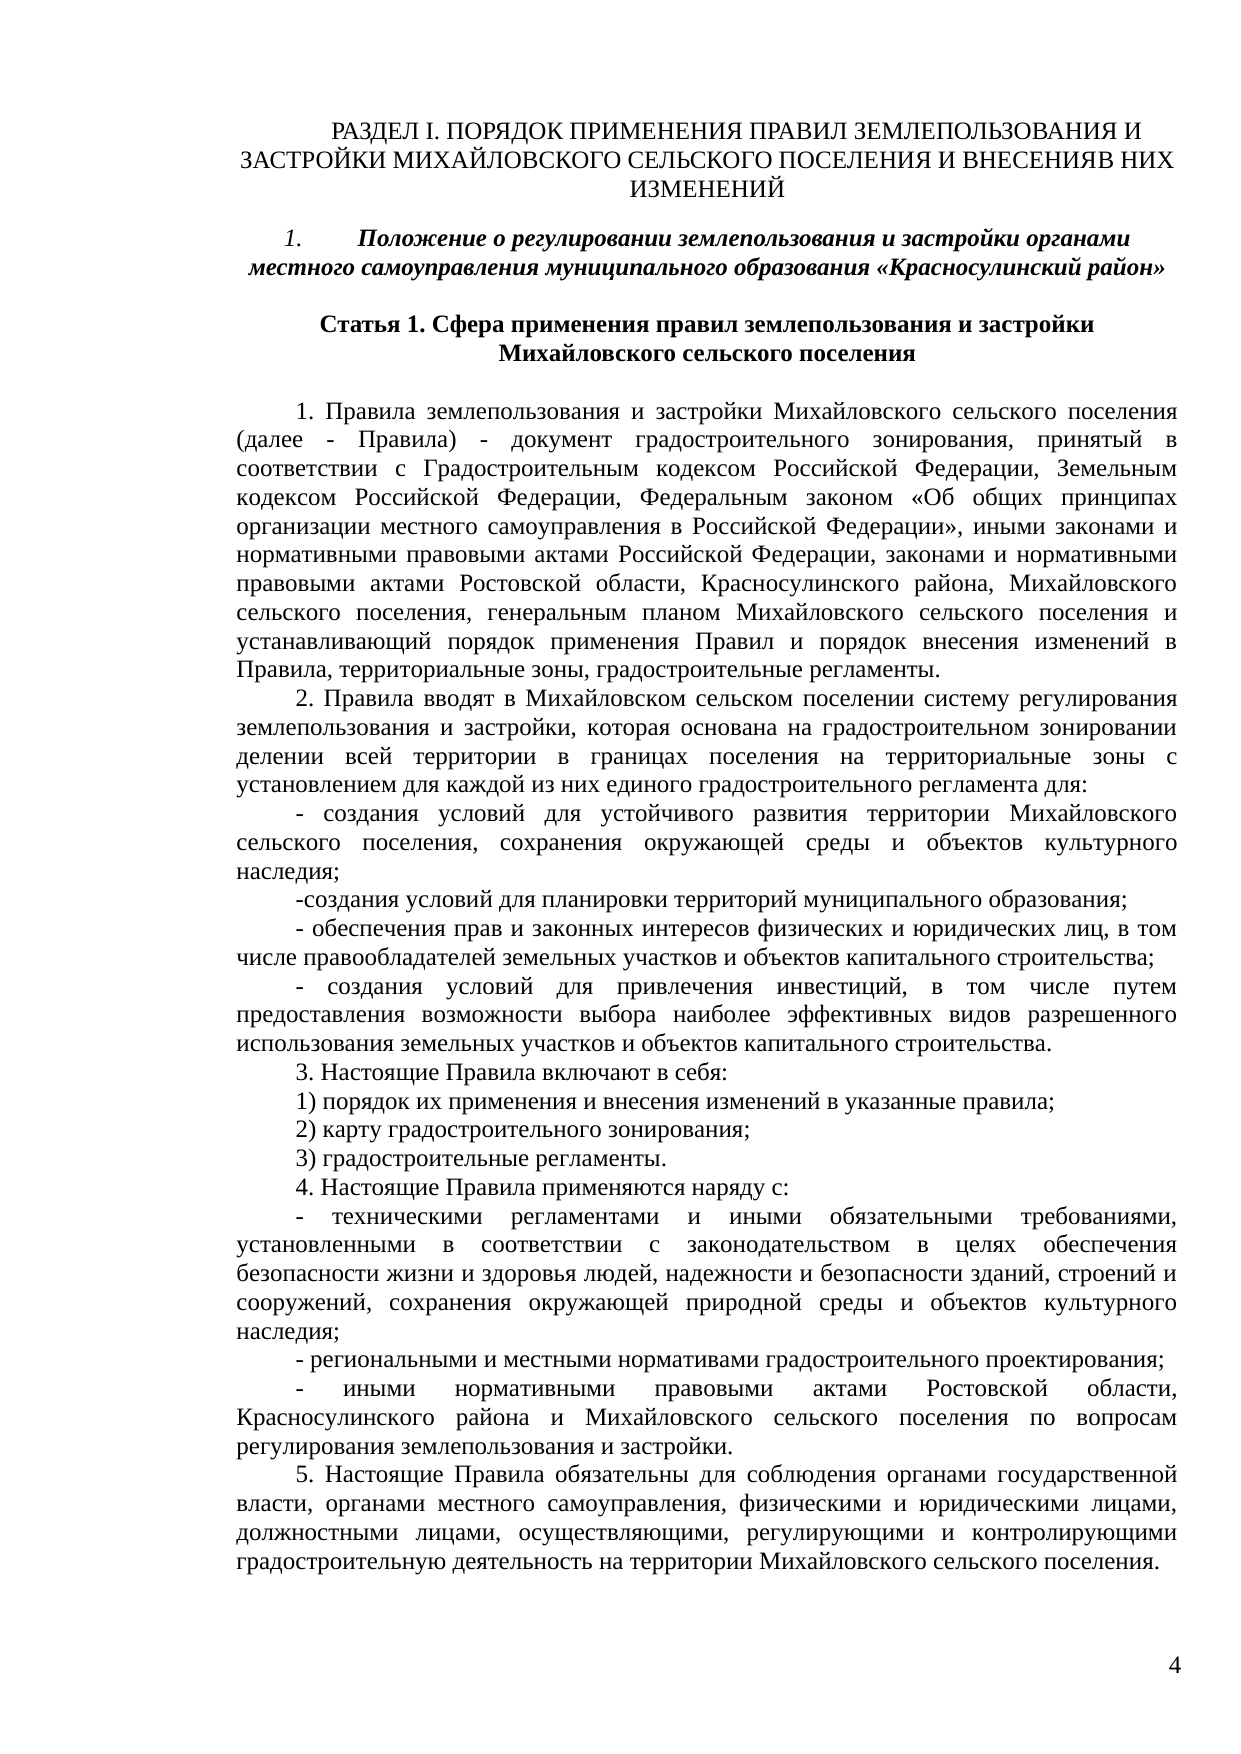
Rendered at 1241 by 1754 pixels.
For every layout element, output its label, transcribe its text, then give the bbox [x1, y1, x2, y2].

text - создания условий для устойчивого развития территории Михайловского сельского поселения, сохранения окружающей среды и объектов культурного наследия; [236, 798, 1178, 884]
text 5. Настоящие Правила обязательны для соблюдения органами государственной власти, органами местного самоуправления, физическими и юридическими лицами, должностными лицами, осуществляющими, регулирующими и контролирующими градостроительную деятельность на территории Михайловского сельского поселения. [236, 1459, 1178, 1574]
text - региональными и местными нормативами градостроительного проектирования; [236, 1344, 1178, 1373]
subtitle Положение о регулировании землепользования и застройки органами местного самоуправления муниципального образования «Красносулинский район» [236, 223, 1178, 281]
text - создания условий для привлечения инвестиций, в том числе путем предоставления возможности выбора наиболее эффективных видов разрешенного использования земельных участков и объектов капитального строительства. [236, 971, 1178, 1057]
text 1. Правила землепользования и застройки Михайловского сельского поселения (далее - Правила) - документ градостроительного зонирования, принятый в соответствии с Градостроительным кодексом Российской Федерации, Земельным кодексом Российской Федерации, Федеральным законом «Об общих принципах организации местного самоуправления в Российской Федерации», иными законами и нормативными правовыми актами Российской Федерации, законами и нормативными правовыми актами Ростовской области, Красносулинского района, Михайловского сельского поселения, генеральным планом Михайловского сельского поселения и устанавливающий порядок применения Правил и порядок внесения изменений в Правила, территориальные зоны, градостроительные регламенты. [236, 396, 1178, 683]
text 4. Настоящие Правила применяются наряду с: [236, 1172, 1178, 1201]
text 2. Правила вводят в Михайловском сельском поселении систему регулирования землепользования и застройки, которая основана на градостроительном зонировании делении всей территории в границах поселения на территориальные зоны с установлением для каждой из них единого градостроительного регламента для: [236, 683, 1178, 798]
subtitle Статья 1. Сфера применения правил землепользования и застройки Михайловского сельского поселения [236, 309, 1178, 367]
text 2) карту градостроительного зонирования; [236, 1114, 1178, 1143]
text 3. Настоящие Правила включают в себя: [236, 1057, 1178, 1086]
text - обеспечения прав и законных интересов физических и юридических лиц, в том числе правообладателей земельных участков и объектов капитального строительства; [236, 913, 1178, 971]
text -создания условий для планировки территорий муниципального образования; [236, 884, 1178, 913]
text 1) порядок их применения и внесения изменений в указанные правила; [236, 1086, 1178, 1114]
text 3) градостроительные регламенты. [236, 1143, 1178, 1172]
text - техническими регламентами и иными обязательными требованиями, установленными в соответствии с законодательством в целях обеспечения безопасности жизни и здоровья людей, надежности и безопасности зданий, строений и сооружений, сохранения окружающей природной среды и объектов культурного наследия; [236, 1201, 1178, 1344]
text - иными нормативными правовыми актами Ростовской области, Красносулинского района и Михайловского сельского поселения по вопросам регулирования землепользования и застройки. [236, 1373, 1178, 1459]
subtitle РАЗДЕЛ I. ПОРЯДОК ПРИМЕНЕНИЯ ПРАВИЛ ЗЕМЛЕПОЛЬЗОВАНИЯ И ЗАСТРОЙКИ МИХАЙЛОВСКОГО СЕЛЬСКОГО ПОСЕЛЕНИЯ И ВНЕСЕНИЯВ НИХ ИЗМЕНЕНИЙ [236, 116, 1178, 202]
